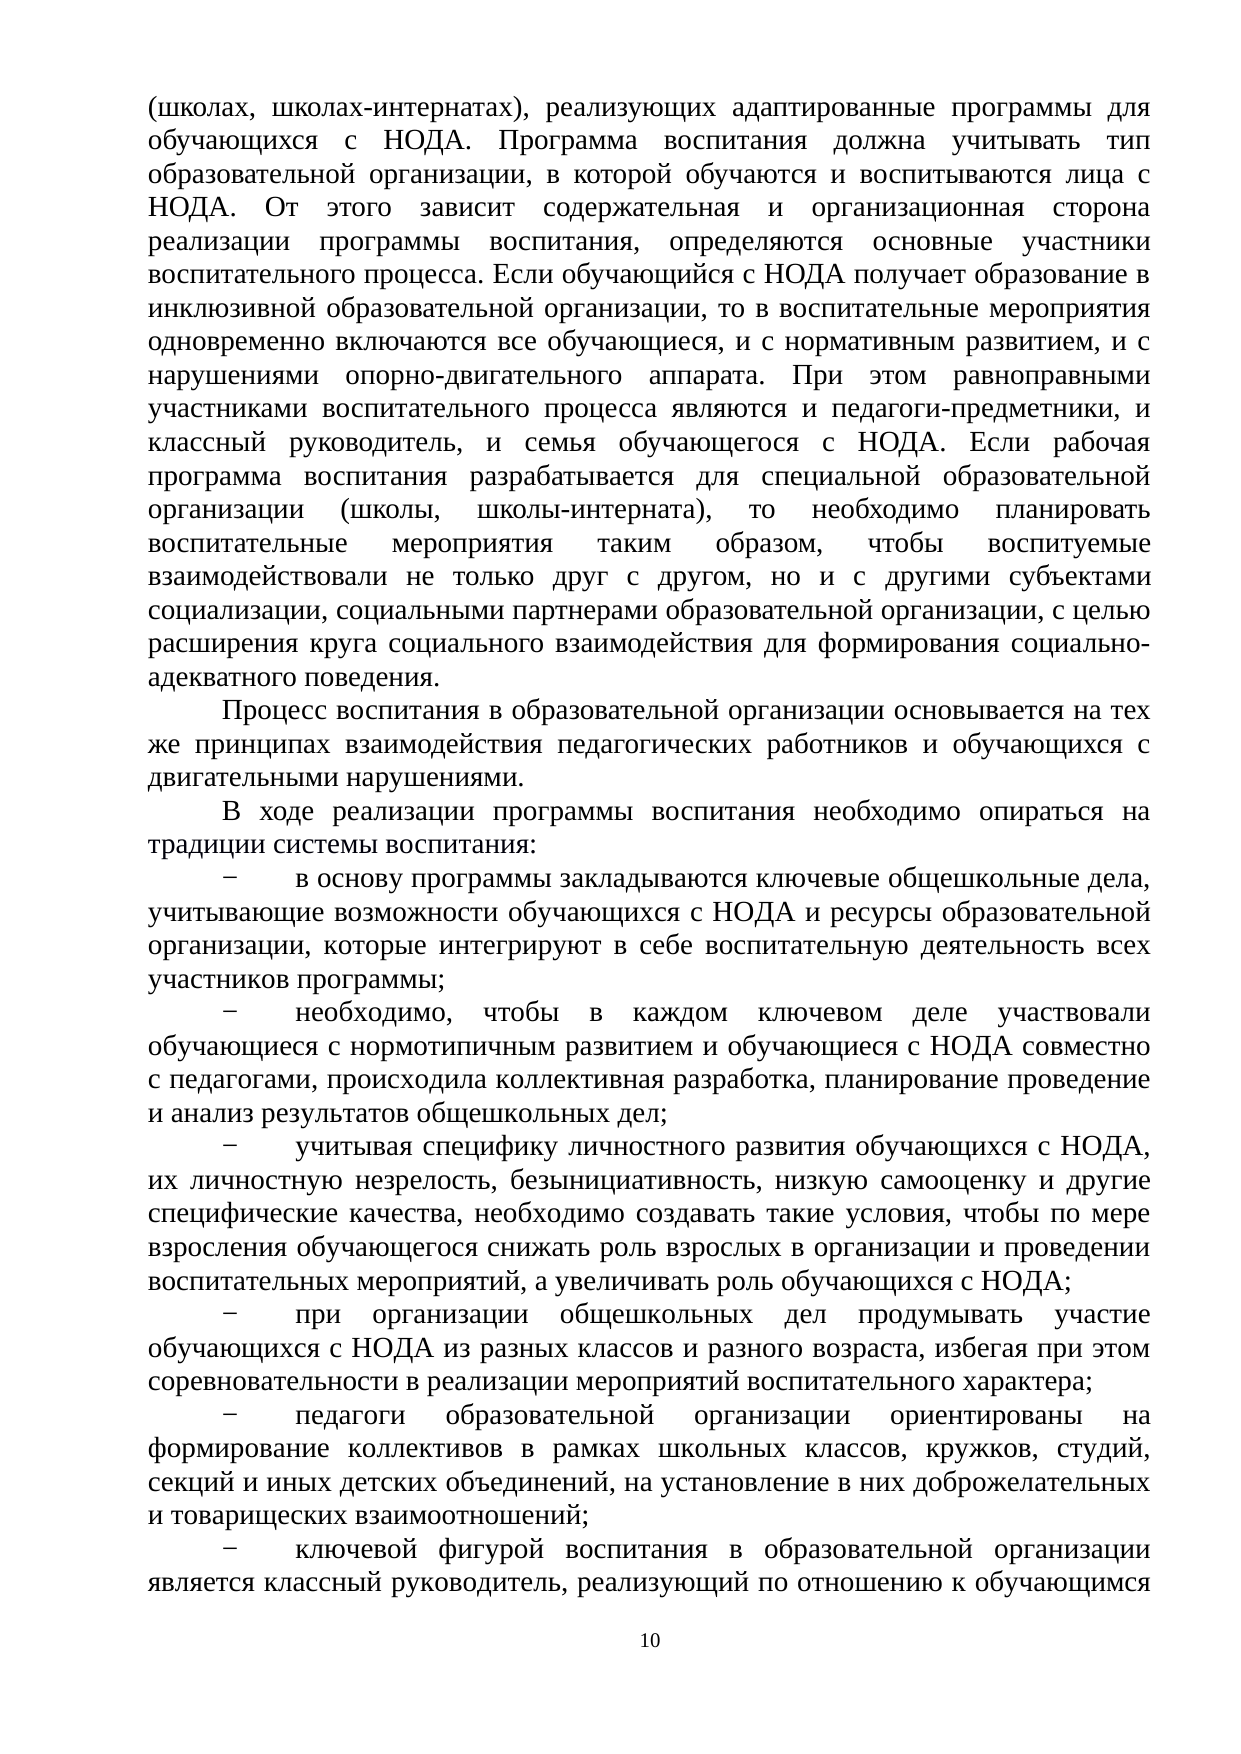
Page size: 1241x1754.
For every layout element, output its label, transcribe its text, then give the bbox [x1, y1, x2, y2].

list необходимо, чтобы в каждом ключевом деле участвовали обучающиеся с нормотипичным развитием и обучающиеся с НОДА совместно с педагогами, происходила коллективная разработка, планирование проведение и анализ результатов общешкольных дел; [148, 994, 1152, 1128]
list в основу программы закладываются ключевые общешкольные дела, учитывающие возможности обучающихся с НОДА и ресурсы образовательной организации, которые интегрируют в себе воспитательную деятельность всех участников программы; [148, 860, 1152, 994]
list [148, 1531, 1152, 1598]
text В ходе реализации программы воспитания необходимо опираться на традиции системы воспитания: [148, 793, 1152, 860]
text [148, 89, 1152, 692]
list учитывая специфику личностного развития обучающихся с НОДА, их личностную незрелость, безынициативность, низкую самооценку и другие специфические качества, необходимо создавать такие условия, чтобы по мере взросления обучающегося снижать роль взрослых в организации и проведении воспитательных мероприятий, а увеличивать роль обучающихся с НОДА; [148, 1128, 1152, 1296]
text Процесс воспитания в образовательной организации основывается на тех же принципах взаимодействия педагогических работников и обучающихся с двигательными нарушениями. [148, 692, 1152, 793]
list педагоги образовательной организации ориентированы на формирование коллективов в рамках школьных классов, кружков, студий, секций и иных детских объединений, на установление в них доброжелательных и товарищеских взаимоотношений; [148, 1397, 1152, 1531]
list при организации общешкольных дел продумывать участие обучающихся с НОДА из разных классов и разного возраста, избегая при этом соревновательности в реализации мероприятий воспитательного характера; [148, 1296, 1152, 1397]
